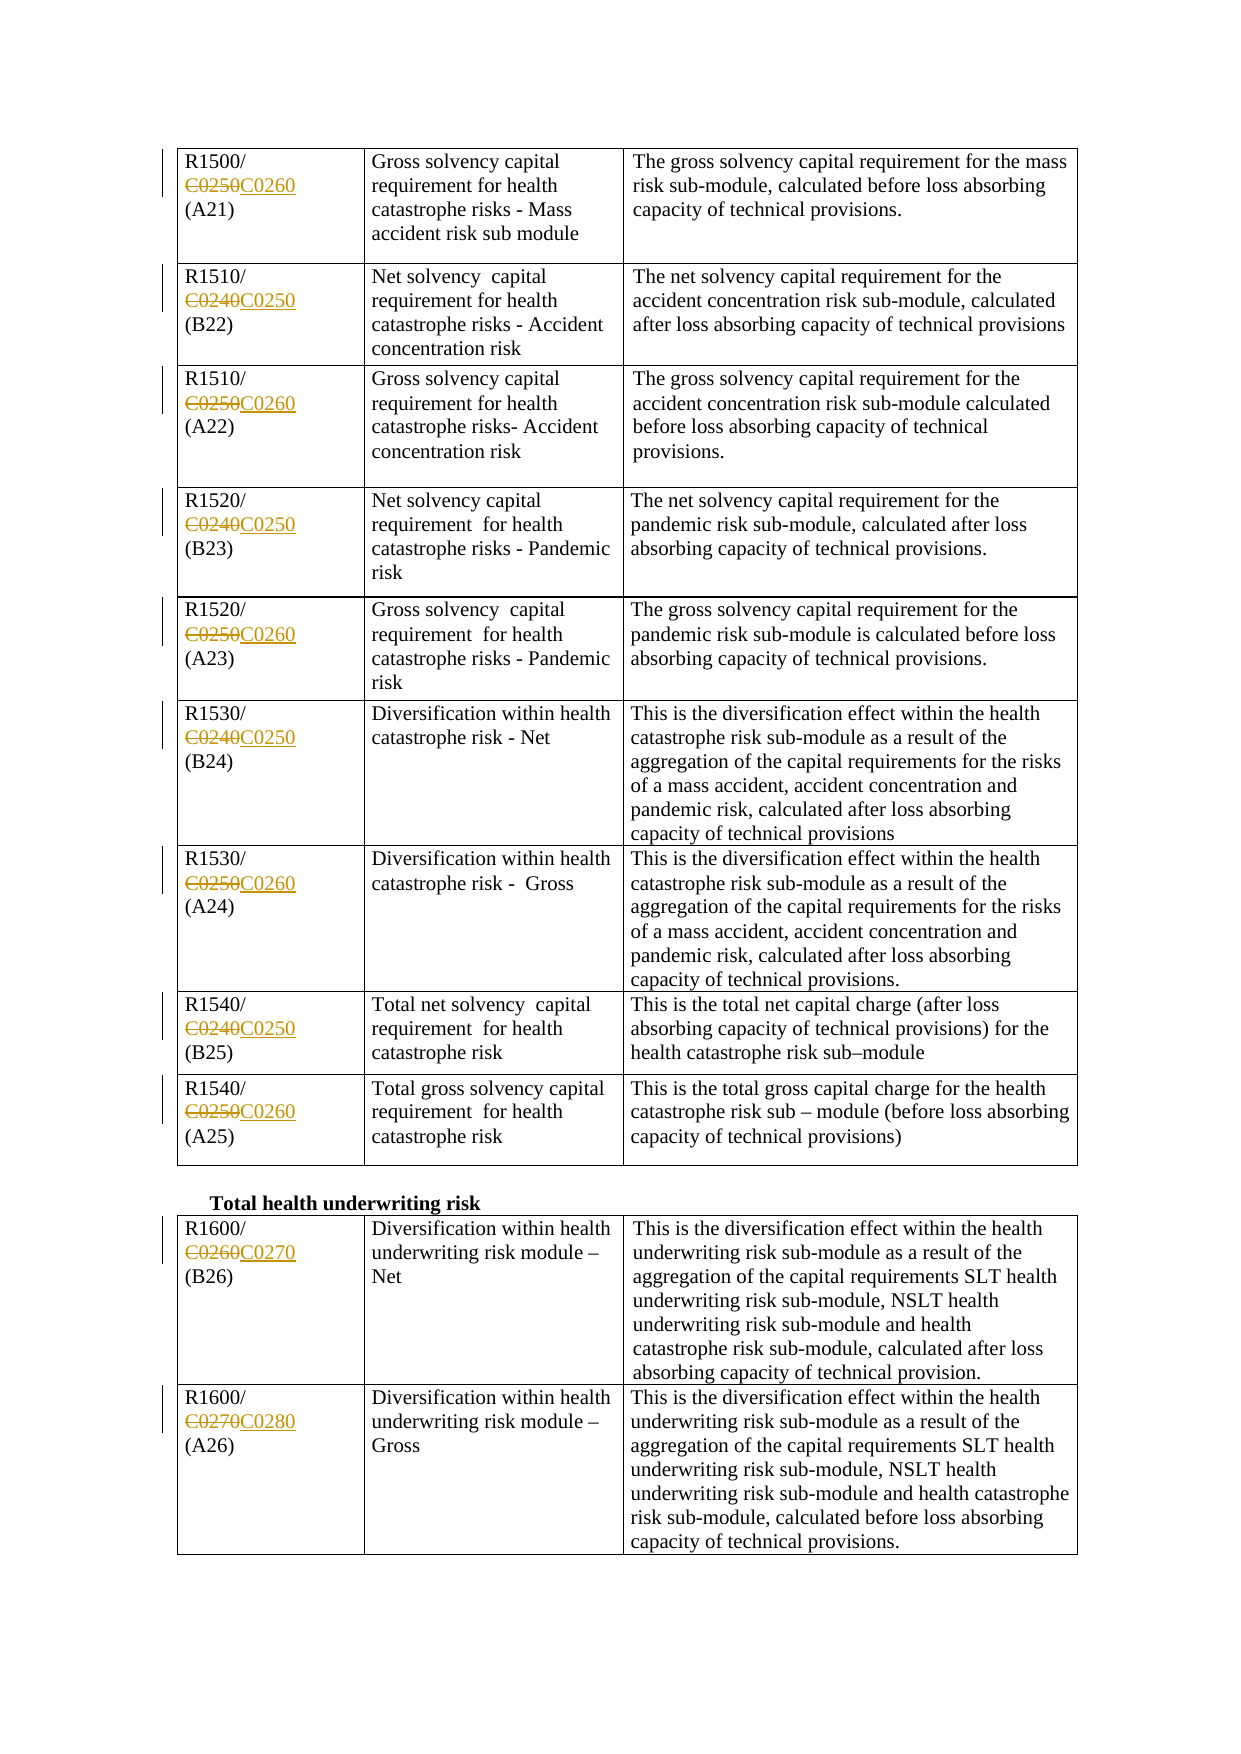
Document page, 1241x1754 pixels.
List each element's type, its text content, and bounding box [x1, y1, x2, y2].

table_cell Gross solvency capital requirement for health catastrophe risks - Pandemic risk [365, 598, 623, 700]
table_cell R1600/ (B26) [178, 1216, 364, 1384]
table_cell Diversification within health catastrophe risk - Net [365, 701, 623, 845]
table_cell The net solvency capital requirement for the pandemic risk sub-module, calculated after loss absorbing capacity of technical provisions. [624, 488, 1077, 596]
table_cell This is the total gross capital charge for the health catastrophe risk sub – module (before loss absorbing capacity of technical provisions) [624, 1075, 1077, 1165]
table_cell Total gross solvency capital requirement for health catastrophe risk [365, 1075, 623, 1165]
table_cell Diversification within health underwriting risk module – Net [365, 1216, 623, 1384]
table_cell Net solvency capital requirement for health catastrophe risks - Accident concentration risk [365, 264, 623, 365]
table_cell R1510/ (A22) [178, 366, 364, 487]
table_cell The gross solvency capital requirement for the pandemic risk sub-module is calculated before loss absorbing capacity of technical provisions. [624, 598, 1077, 700]
table_cell Diversification within health catastrophe risk - Gross [365, 846, 623, 991]
table_cell R1510/ (B22) [178, 264, 364, 365]
table_cell The gross solvency capital requirement for the mass risk sub-module, calculated before loss absorbing capacity of technical provisions. [624, 149, 1077, 263]
table_cell R1530/ (A24) [178, 846, 364, 991]
table_cell Total net solvency capital requirement for health catastrophe risk [365, 992, 623, 1074]
table_cell R1540/ (A25) [178, 1075, 364, 1165]
table_cell This is the diversification effect within the health underwriting risk sub-module as a result of the aggregation of the capital requirements SLT health underwriting risk sub-module, NSLT health underwriting risk sub-module and health catastrophe risk sub-module, calculated before loss absorbing capacity of technical provisions. [624, 1385, 1077, 1553]
table_cell Total health underwriting risk [177, 1166, 1078, 1214]
table_cell This is the diversification effect within the health catastrophe risk sub-module as a result of the aggregation of the capital requirements for the risks of a mass accident, accident concentration and pandemic risk, calculated after loss absorbing capacity of technical provisions. [624, 846, 1077, 991]
table_cell R1530/ (B24) [178, 701, 364, 845]
table_cell Gross solvency capital requirement for health catastrophe risks- Accident concentration risk [365, 366, 623, 487]
table_cell Gross solvency capital requirement for health catastrophe risks - Mass accident risk sub module [365, 149, 623, 263]
table_cell R1500/ (A21) [178, 149, 364, 263]
table_cell Net solvency capital requirement for health catastrophe risks - Pandemic risk [365, 488, 623, 596]
table_cell The gross solvency capital requirement for the accident concentration risk sub-module calculated before loss absorbing capacity of technical provisions. [624, 366, 1077, 487]
table_cell R1520/ (A23) [178, 598, 364, 700]
table_cell This is the total net capital charge (after loss absorbing capacity of technical provisions) for the health catastrophe risk sub–module [624, 992, 1077, 1074]
table_cell R1540/ (B25) [178, 992, 364, 1074]
table_cell This is the diversification effect within the health catastrophe risk sub-module as a result of the aggregation of the capital requirements for the risks of a mass accident, accident concentration and pandemic risk, calculated after loss absorbing capacity of technical provisions [624, 701, 1077, 845]
table_cell This is the diversification effect within the health underwriting risk sub-module as a result of the aggregation of the capital requirements SLT health underwriting risk sub-module, NSLT health underwriting risk sub-module and health catastrophe risk sub-module, calculated after loss absorbing capacity of technical provision. [624, 1216, 1077, 1384]
table_cell R1600/ (A26) [178, 1385, 364, 1553]
table_cell The net solvency capital requirement for the accident concentration risk sub-module, calculated after loss absorbing capacity of technical provisions [624, 264, 1077, 365]
table_cell Diversification within health underwriting risk module – Gross [365, 1385, 623, 1553]
table_cell R1520/ (B23) [178, 488, 364, 596]
